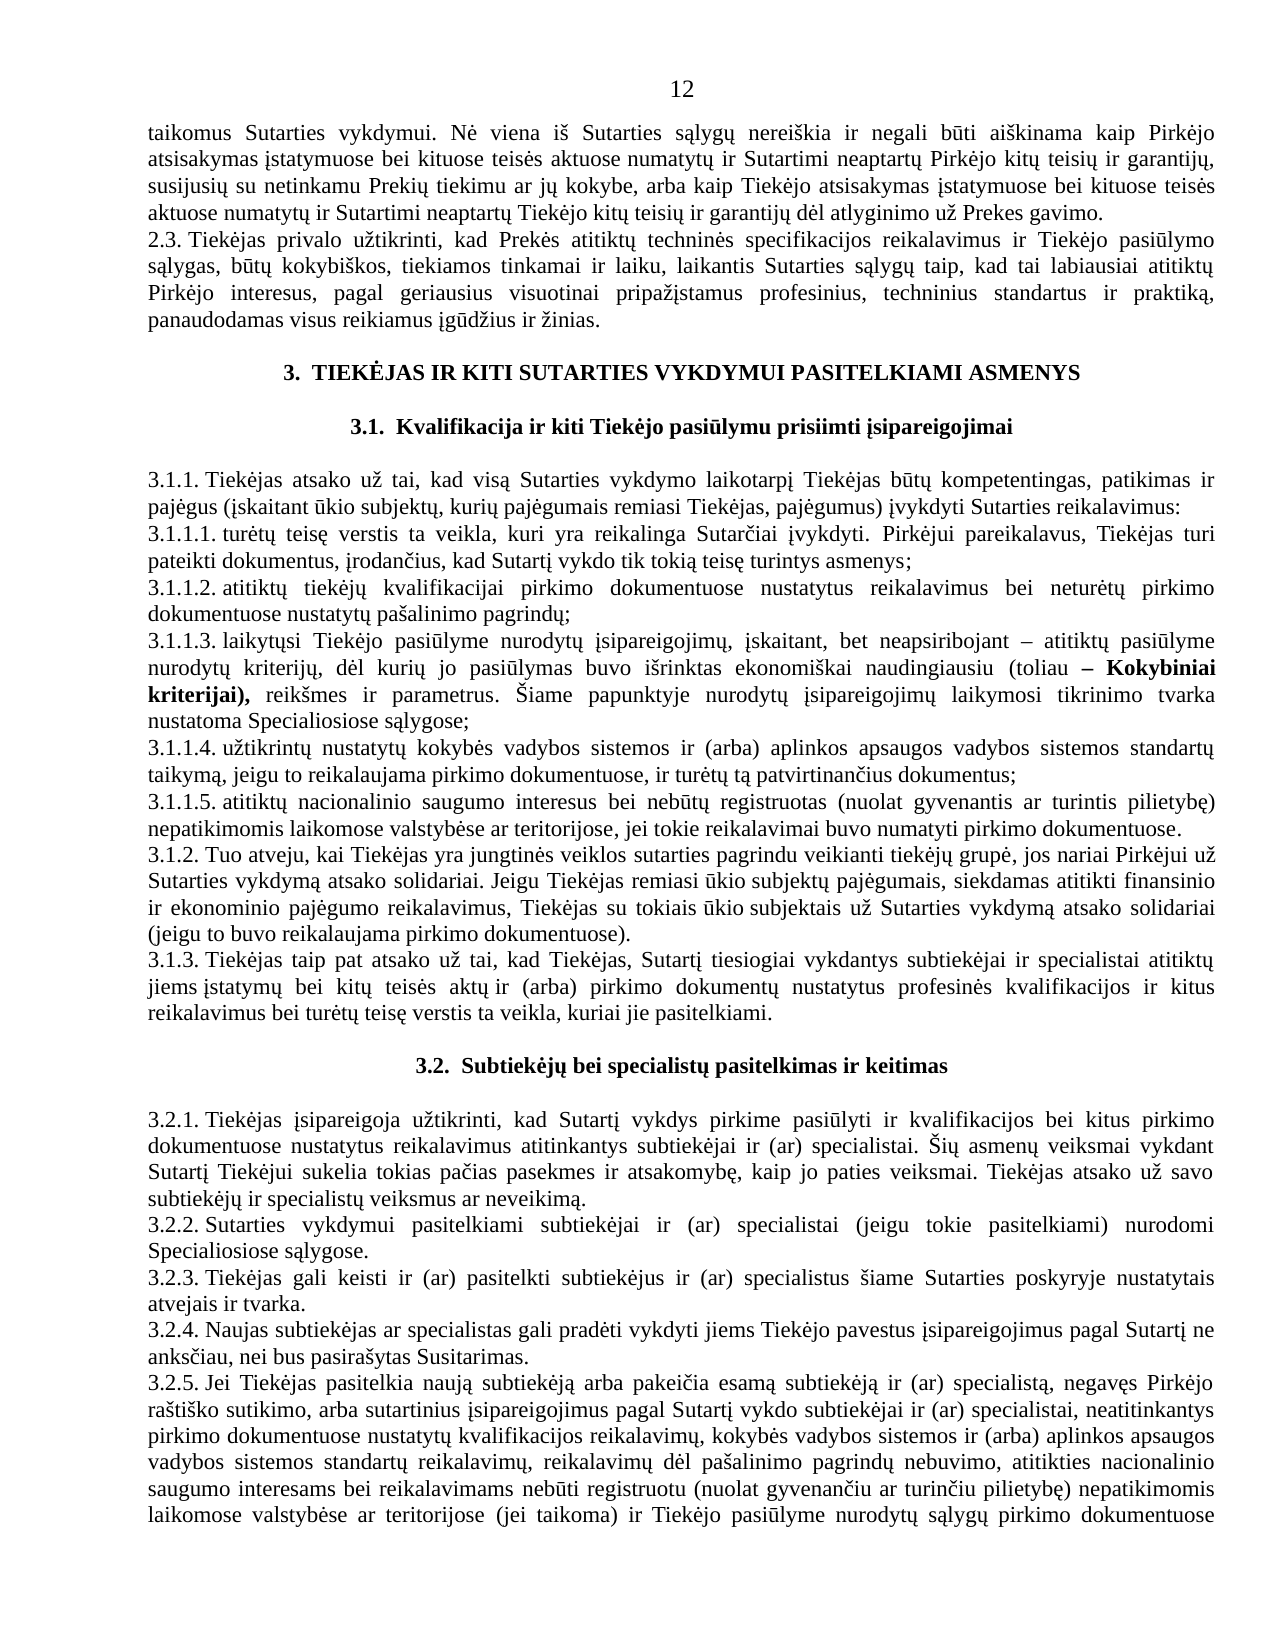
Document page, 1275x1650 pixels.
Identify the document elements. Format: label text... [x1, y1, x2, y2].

text 3. TIEKĖJAS IR KITI SUTARTIES VYKDYMUI PASITELKIAMI ASMENYS [148, 359, 1216, 386]
text 3.2. Subtiekėjų bei specialistų pasitelkimas ir keitimas [148, 1052, 1216, 1079]
text 3.2.4. Naujas subtiekėjas ar specialistas gali pradėti vykdyti jiems Tiekėjo pavestus įsipareigojimus pagal Sutartį ne anksčiau, nei bus pasirašytas Susitarimas. [148, 1317, 1216, 1369]
text 3.1. Kvalifikacija ir kiti Tiekėjo pasiūlymu prisiimti įsipareigojimai [148, 413, 1216, 439]
text 3.1.1.2. atitiktų tiekėjų kvalifikacijai pirkimo dokumentuose nustatytus reikalavimus bei neturėtų pirkimo dokumentuose nustatytų pašalinimo pagrindų; [148, 573, 1216, 627]
text 3.1.1.4. užtikrintų nustatytų kokybės vadybos sistemos ir (arba) aplinkos apsaugos vadybos sistemos standartų taikymą, jeigu to reikalaujama pirkimo dokumentuose, ir turėtų tą patvirtinančius dokumentus; [148, 734, 1216, 787]
text 3.2.3. Tiekėjas gali keisti ir (ar) pasitelkti subtiekėjus ir (ar) specialistus šiame Sutarties poskyryje nustatytais atvejais ir tvarka. [148, 1264, 1216, 1317]
text 3.1.1.1. turėtų teisę verstis ta veikla, kuri yra reikalinga Sutarčiai įvykdyti. Pirkėjui pareikalavus, Tiekėjas turi pateikti dokumentus, įrodančius, kad Sutartį vykdo tik tokią teisę turintys asmenys; [148, 520, 1216, 573]
text 3.1.3. Tiekėjas taip pat atsako už tai, kad Tiekėjas, Sutartį tiesiogiai vykdantys subtiekėjai ir specialistai atitiktų jiems įstatymų bei kitų teisės aktų ir (arba) pirkimo dokumentų nustatytus profesinės kvalifikacijos ir kitus reikalavimus bei turėtų teisę verstis ta veikla, kuriai jie pasitelkiami. [148, 946, 1216, 1025]
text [148, 1369, 1216, 1527]
text 3.2.1. Tiekėjas įsipareigoja užtikrinti, kad Sutartį vykdys pirkime pasiūlyti ir kvalifikacijos bei kitus pirkimo dokumentuose nustatytus reikalavimus atitinkantys subtiekėjai ir (ar) specialistai. Šių asmenų veiksmai vykdant Sutartį Tiekėjui sukelia tokias pačias pasekmes ir atsakomybę, kaip jo paties veiksmai. Tiekėjas atsako už savo subtiekėjų ir specialistų veiksmus ar neveikimą. [148, 1106, 1216, 1211]
text 3.1.1. Tiekėjas atsako už tai, kad visą Sutarties vykdymo laikotarpį Tiekėjas būtų kompetentingas, patikimas ir pajėgus (įskaitant ūkio subjektų, kurių pajėgumais remiasi Tiekėjas, pajėgumus) įvykdyti Sutarties reikalavimus: [148, 466, 1216, 520]
text 2.3. Tiekėjas privalo užtikrinti, kad Prekės atitiktų techninės specifikacijos reikalavimus ir Tiekėjo pasiūlymo sąlygas, būtų kokybiškos, tiekiamos tinkamai ir laiku, laikantis Sutarties sąlygų taip, kad tai labiausiai atitiktų Pirkėjo interesus, pagal geriausius visuotinai pripažįstamus profesinius, techninius standartus ir praktiką, panaudodamas visus reikiamus įgūdžius ir žinias. [148, 225, 1216, 332]
text 3.1.1.5. atitiktų nacionalinio saugumo interesus bei nebūtų registruotas (nuolat gyvenantis ar turintis pilietybę) nepatikimomis laikomose valstybėse ar teritorijose, jei tokie reikalavimai buvo numatyti pirkimo dokumentuose. [148, 787, 1216, 841]
text 3.1.1.3. laikytųsi Tiekėjo pasiūlyme nurodytų įsipareigojimų, įskaitant, bet neapsiribojant – atitiktų pasiūlyme nurodytų kriterijų, dėl kurių jo pasiūlymas buvo išrinktas ekonomiškai naudingiausiu (toliau – Kokybiniai kriterijai), reikšmes ir parametrus. Šiame papunktyje nurodytų įsipareigojimų laikymosi tikrinimo tvarka nustatoma Specialiosiose sąlygose; [148, 627, 1216, 734]
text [148, 118, 1216, 225]
text 3.2.2. Sutarties vykdymui pasitelkiami subtiekėjai ir (ar) specialistai (jeigu tokie pasitelkiami) nurodomi Specialiosiose sąlygose. [148, 1211, 1216, 1264]
text 3.1.2. Tuo atveju, kai Tiekėjas yra jungtinės veiklos sutarties pagrindu veikianti tiekėjų grupė, jos nariai Pirkėjui už Sutarties vykdymą atsako solidariai. Jeigu Tiekėjas remiasi ūkio subjektų pajėgumais, siekdamas atitikti finansinio ir ekonominio pajėgumo reikalavimus, Tiekėjas su tokiais ūkio subjektais už Sutarties vykdymą atsako solidariai (jeigu to buvo reikalaujama pirkimo dokumentuose). [148, 841, 1216, 946]
